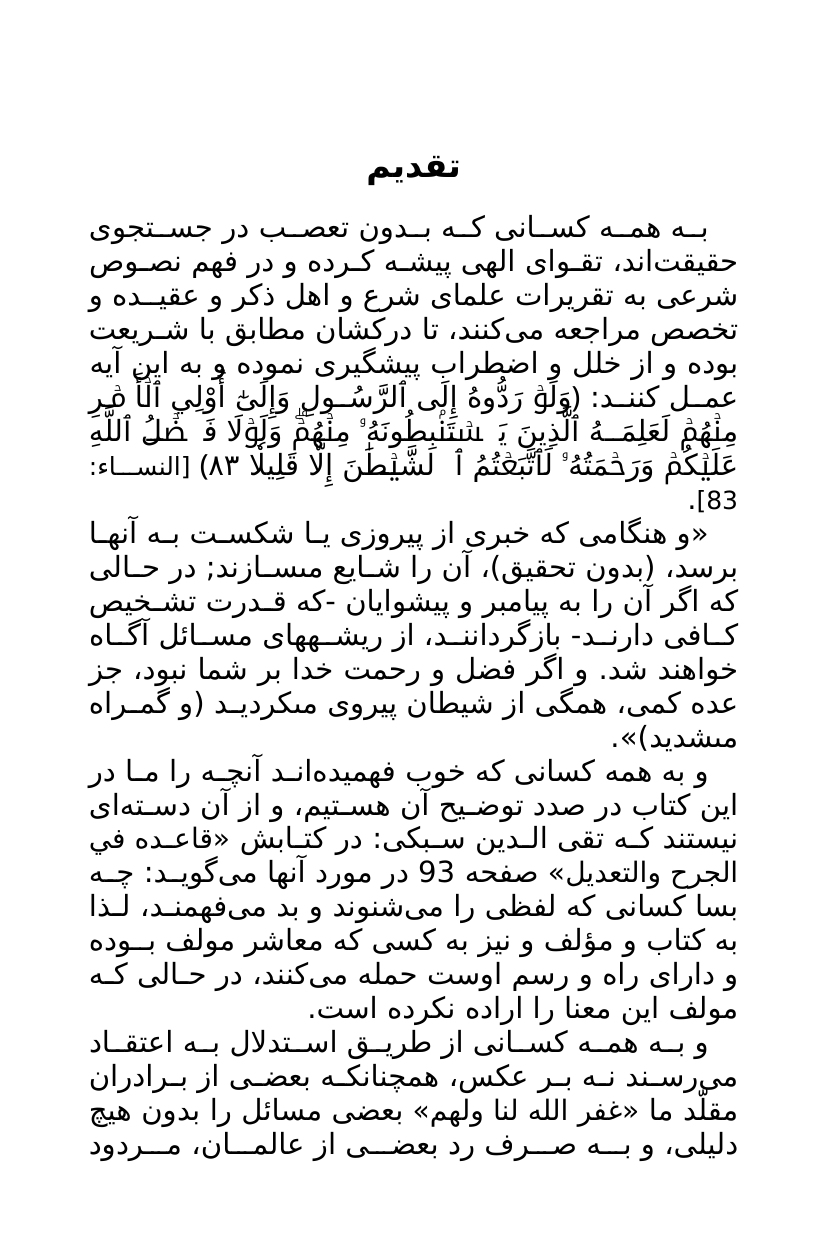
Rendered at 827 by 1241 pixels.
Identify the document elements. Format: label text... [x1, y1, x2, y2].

text و به همه کسانی که خوب فهمیده‌اند آنچه را ما در این کتاب در صدد توضیح آن هستیم، و از آن دسته‌ای نیستند که تقی الدین سبکی: در کتابش «قاعده في الجرح والتعدیل» صفحه 93 در مورد آنها می‌گوید: چه بسا کسانی که لفظی را می‌شنوند و بد می‌فهمند، لذا به کتاب و مؤلف و نیز به کسی که معاشر مولف بوده و دارای راه و رسم اوست حمله می‌کنند، در حالی که مولف این معنا را اراده نکرده است. [89, 754, 738, 1026]
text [89, 1026, 738, 1161]
text به همه کسانی که بدون تعصب در جستجوی حقیقت‌اند، تقوای الهی پیشه کرده و در فهم نصوص شرعی به تقریرات علمای شرع و اهل ذکر و عقیده و تخصص مراجعه می‌کنند، تا درکشان مطابق با شریعت بوده و از خلل و اضطراب پیشگیری نموده و به این آیه عمل کنند: ﴿وَلَوۡ رَدُّوهُ إِلَى ٱلرَّسُولِ وَإِلَىٰٓ أُوْلِي ٱلۡأَمۡرِ مِنۡهُمۡ لَعَلِمَهُ ٱلَّذِينَ يَسۡتَنۢبِطُونَهُۥ مِنۡهُمۡۗ وَلَوۡلَا فَضۡلُ ٱللَّهِ عَلَيۡكُمۡ وَرَحۡمَتُهُۥ لَٱتَّبَعۡتُمُ ٱلشَّيۡطَٰنَ إِلَّا قَلِيلٗا ٨٣﴾ [النساء: 83]. [89, 211, 738, 516]
text «و هنگامى که خبرى از پیروزى یا شکست به آنها برسد، (بدون تحقیق)، آن را شایع مى‏سازند; در حالى که اگر آن را به پیامبر و پیشوایان -که قدرت تشخیص کافى دارند- بازگردانند، از ریشه‏هاى مسائل آگاه خواهند شد. و اگر فضل و رحمت خدا بر شما نبود، جز عده کمى، همگى از شیطان پیروى مى‏کردید (و گمراه مى‏شدید)». [89, 516, 738, 754]
text تقديم [89, 147, 738, 186]
